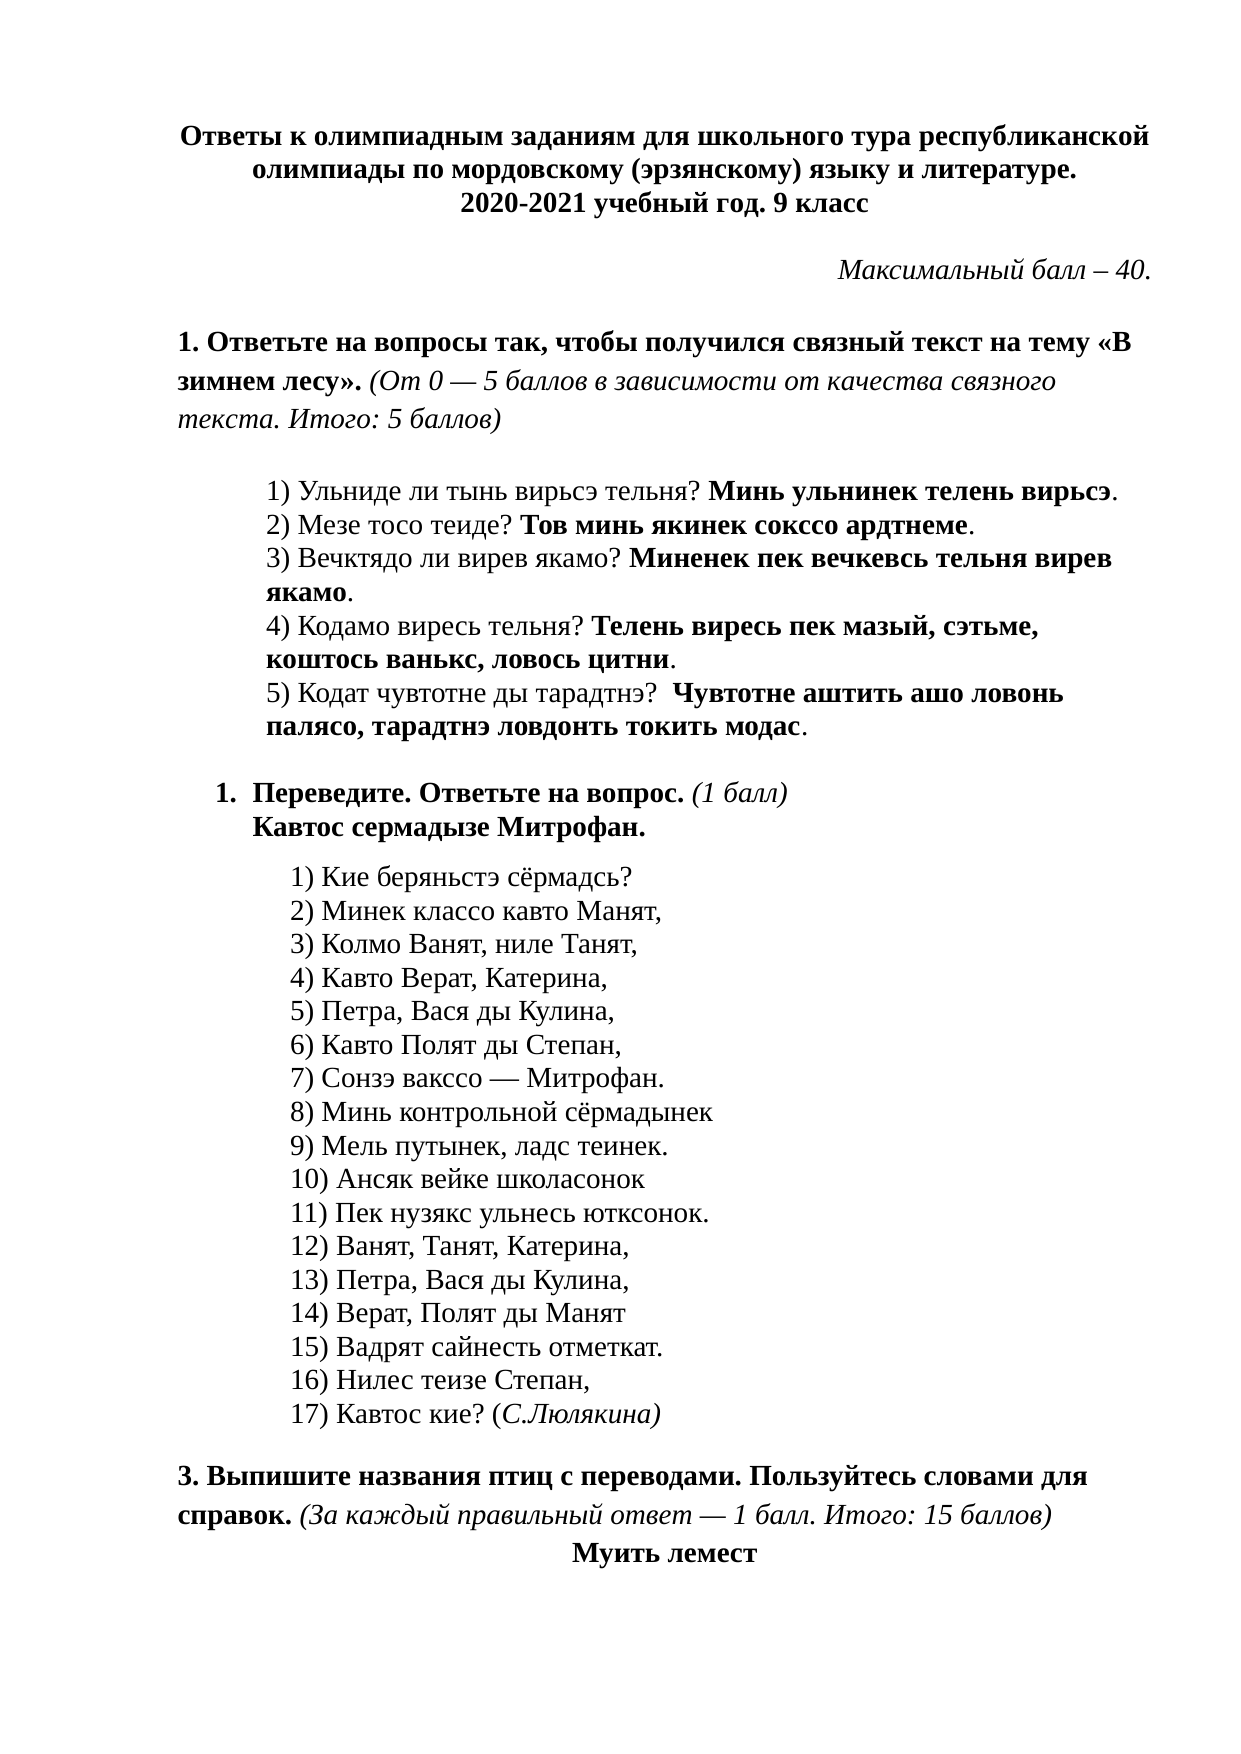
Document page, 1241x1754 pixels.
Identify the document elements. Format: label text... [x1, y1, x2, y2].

text 3) Вечктядо ли вирев якамо? Миненек пек вечкевсь тельня вирев якамо. [266, 541, 1152, 608]
list 7) Сонзэ вакссо — Митрофан. [290, 1061, 1152, 1094]
list Кавтос сермадызе Митрофан. [252, 809, 1152, 842]
list 9) Мель путынек, ладс теинек. [290, 1128, 1152, 1161]
list 8) Минь контрольной сёрмадынек [290, 1094, 1152, 1128]
text Муить лемест [177, 1535, 1152, 1569]
list 10) Ансяк вейке школасонок [290, 1161, 1152, 1195]
list 11) Пек нузякс ульнесь ютксонок. [290, 1195, 1152, 1228]
text Ответы к олимпиадным заданиям для школьного тура республиканской олимпиады по мордовскому (эрзянскому) языку и литературе. [177, 118, 1152, 185]
list 16) Нилес теизе Степан, [290, 1362, 1152, 1396]
list 2) Минек классо кавто Манят, [290, 893, 1152, 926]
list 6) Кавто Полят ды Степан, [290, 1027, 1152, 1061]
text 1) Ульниде ли тынь вирьсэ тельня? Минь ульнинек телень вирьсэ. [266, 473, 1152, 507]
list 14) Верат, Полят ды Манят [290, 1295, 1152, 1329]
text 3. Выпишите названия птиц с переводами. Пользуйтесь словами для справок. (За каждый правильный ответ — 1 балл. Итого: 15 баллов) [177, 1458, 1152, 1530]
list 17) Кавтос кие? (С.Люлякина) [290, 1396, 1152, 1429]
text 1. Ответьте на вопросы так, чтобы получился связный текст на тему «В зимнем лесу». (От 0 — 5 баллов в зависимости от качества связного текста. Итого: 5 баллов) [177, 324, 1152, 435]
list Переведите. Ответьте на вопрос. (1 балл) [215, 775, 1152, 809]
text 5) Кодат чувтотне ды тарадтнэ? Чувтотне аштить ашо ловонь палясо, тарадтнэ ловдонть токить модас. [266, 675, 1152, 742]
list 13) Петра, Вася ды Кулина, [290, 1262, 1152, 1295]
text 2) Мезе тосо теиде? Тов минь якинек сокссо ардтнеме. [266, 507, 1152, 541]
text Максимальный балл – 40. [177, 252, 1152, 286]
list 3) Колмо Ванят, ниле Танят, [290, 926, 1152, 960]
list 5) Петра, Вася ды Кулина, [290, 993, 1152, 1027]
list 12) Ванят, Танят, Катерина, [290, 1228, 1152, 1262]
text 4) Кодамо виресь тельня? Телень виресь пек мазый, сэтьме, коштось ванькс, ловось цитни. [266, 608, 1152, 675]
list 4) Кавто Верат, Катерина, [290, 960, 1152, 993]
list 15) Вадрят сайнесть отметкат. [290, 1329, 1152, 1362]
text 2020-2021 учебный год. 9 класс [177, 185, 1152, 219]
list 1) Кие беряньстэ сёрмадсь? [290, 859, 1152, 893]
